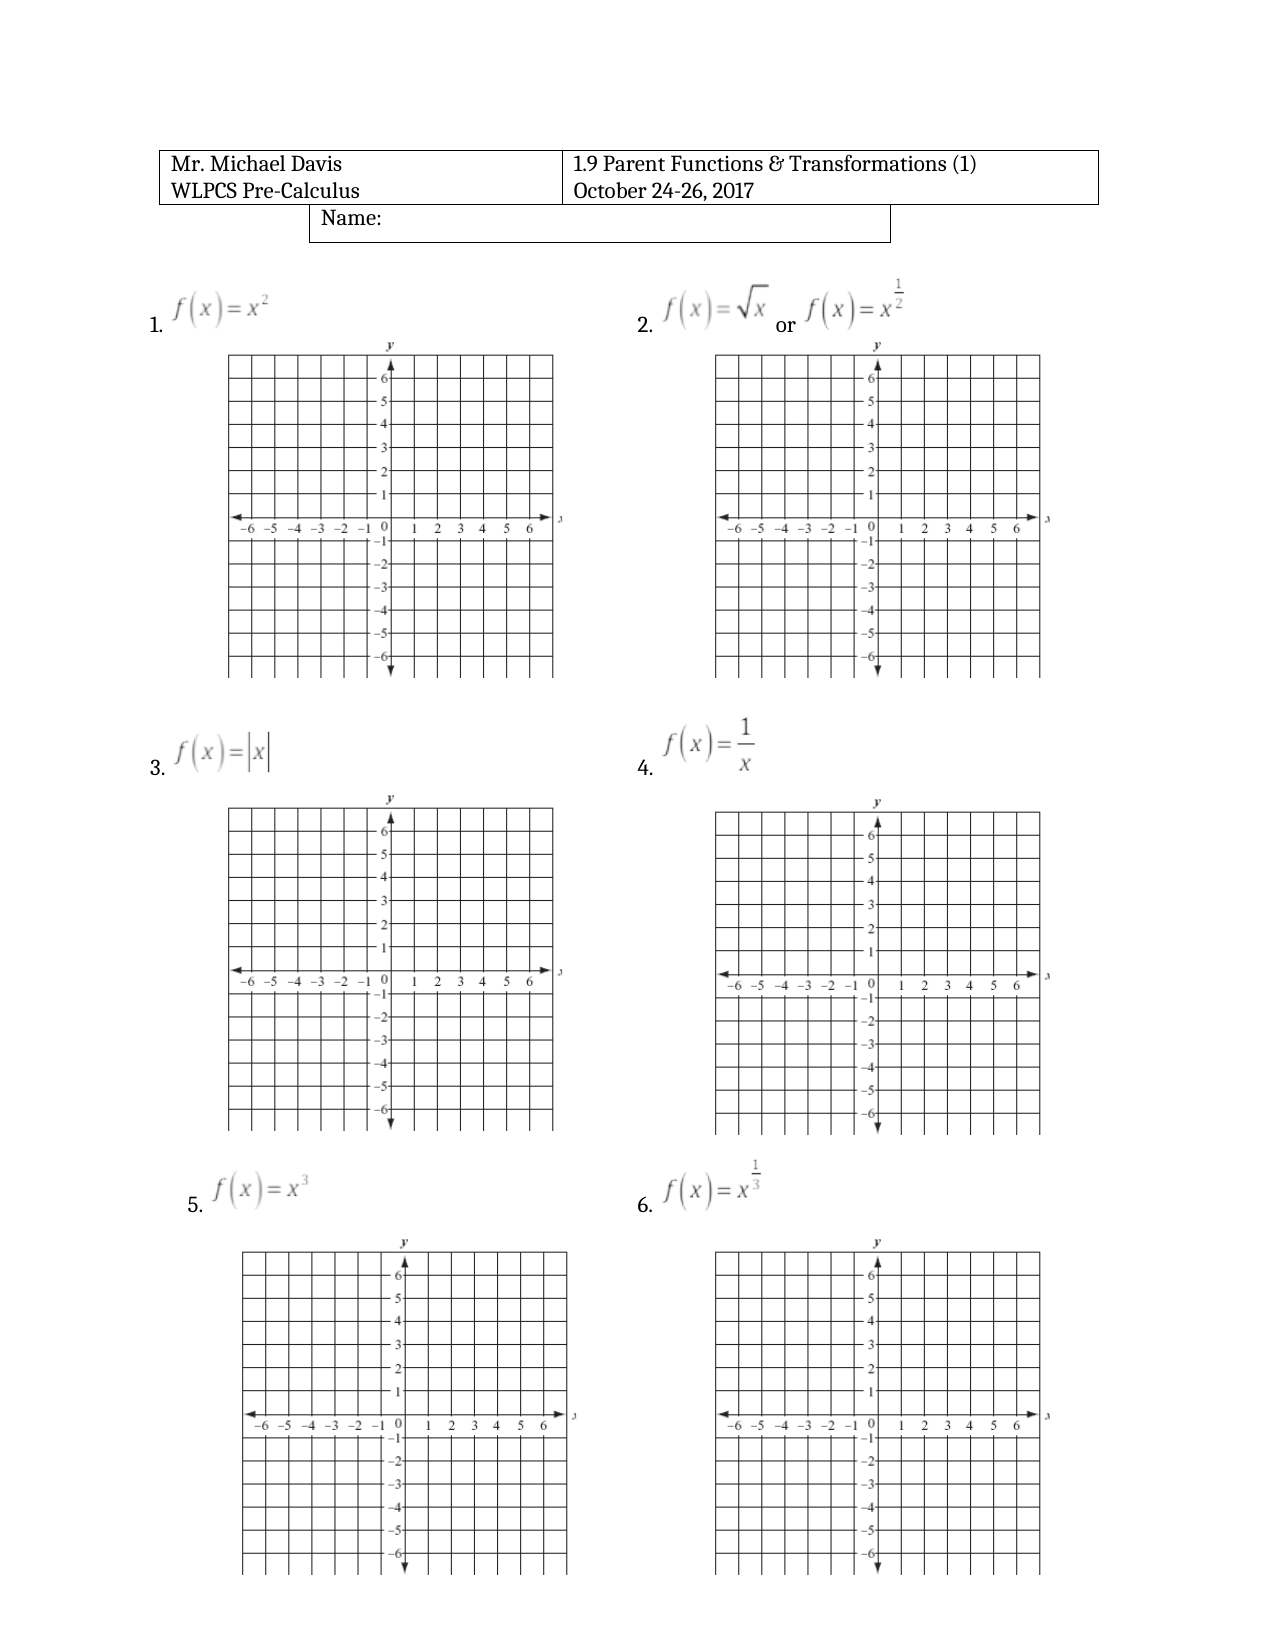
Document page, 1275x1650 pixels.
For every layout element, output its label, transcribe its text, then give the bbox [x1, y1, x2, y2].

table_header Mr. Michael Davis WLPCS Pre-Calculus [160, 151, 562, 204]
picture [712, 797, 1050, 1135]
picture [712, 1237, 1050, 1575]
picture [225, 340, 563, 678]
picture [239, 1237, 577, 1575]
picture [712, 340, 1050, 678]
text 1. 2. or [150, 269, 1162, 338]
table_cell Name: [310, 205, 890, 242]
text 5. 6. [187, 1150, 1162, 1218]
picture [225, 793, 563, 1131]
table_header 1.9 Parent Functions & Transformations (1) October 24-26, 2017 [563, 151, 1098, 204]
text 3. 4. [150, 707, 1162, 781]
